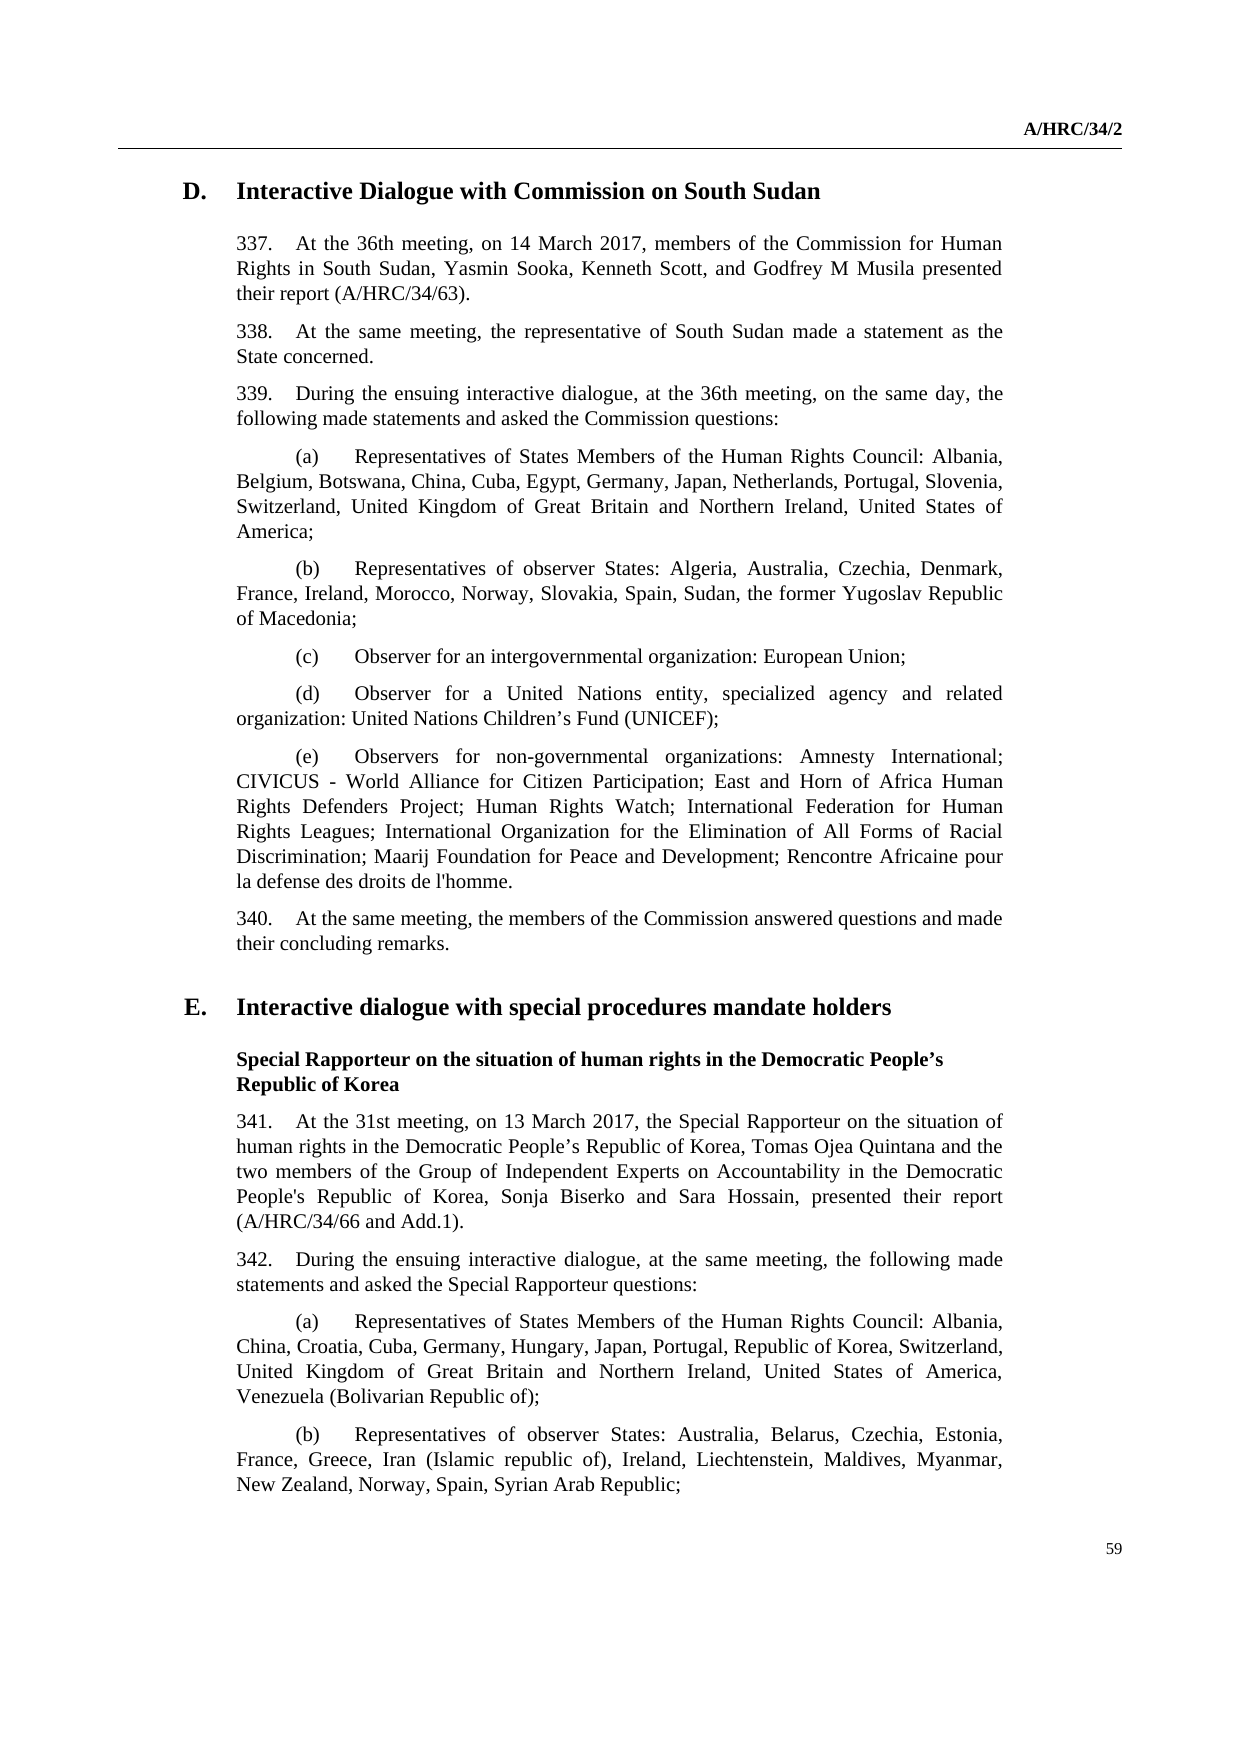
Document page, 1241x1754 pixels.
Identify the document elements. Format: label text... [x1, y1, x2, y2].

text (c) Observer for an intergovernmental organization: European Union; [236, 643, 1004, 668]
text 338. At the same meeting, the representative of South Sudan made a statement as the State concerned. [236, 318, 1004, 368]
text 341. At the 31st meeting, on 13 March 2017, the Special Rapporteur on the situation of human rights in the Democratic People’s Republic of Korea, Tomas Ojea Quintana and the two members of the Group of Independent Experts on Accountability in the Democratic People's Republic of Korea, Sonja Biserko and Sara Hossain, presented their report (A/HRC/34/66 and Add.1). [236, 1108, 1004, 1233]
text E. Interactive dialogue with special procedures mandate holders [118, 993, 1004, 1021]
text (d) Observer for a United Nations entity, specialized agency and related organization: United Nations Children’s Fund (UNICEF); [236, 680, 1004, 730]
text D. Interactive Dialogue with Commission on South Sudan [118, 177, 1004, 205]
text 340. At the same meeting, the members of the Commission answered questions and made their concluding remarks. [236, 905, 1004, 955]
text (b) Representatives of observer States: Australia, Belarus, Czechia, Estonia, France, Greece, Iran (Islamic republic of), Ireland, Liechtenstein, Maldives, Myanmar, New Zealand, Norway, Spain, Syrian Arab Republic; [236, 1421, 1004, 1496]
text (b) Representatives of observer States: Algeria, Australia, Czechia, Denmark, France, Ireland, Morocco, Norway, Slovakia, Spain, Sudan, the former Yugoslav Republic of Macedonia; [236, 555, 1004, 630]
text (a) Representatives of States Members of the Human Rights Council: Albania, China, Croatia, Cuba, Germany, Hungary, Japan, Portugal, Republic of Korea, Switzerland, United Kingdom of Great Britain and Northern Ireland, United States of America, Venezuela (Bolivarian Republic of); [236, 1308, 1004, 1408]
text 337. At the 36th meeting, on 14 March 2017, members of the Commission for Human Rights in South Sudan, Yasmin Sooka, Kenneth Scott, and Godfrey M Musila presented their report (A/HRC/34/63). [236, 230, 1004, 305]
text Special Rapporteur on the situation of human rights in the Democratic People’s Republic of Korea [118, 1046, 1004, 1096]
text (e) Observers for non-governmental organizations: Amnesty International; CIVICUS - World Alliance for Citizen Participation; East and Horn of Africa Human Rights Defenders Project; Human Rights Watch; International Federation for Human Rights Leagues; International Organization for the Elimination of All Forms of Racial Discrimination; Maarij Foundation for Peace and Development; Rencontre Africaine pour la defense des droits de l'homme. [236, 743, 1004, 893]
text 342. During the ensuing interactive dialogue, at the same meeting, the following made statements and asked the Special Rapporteur questions: [236, 1246, 1004, 1296]
text (a) Representatives of States Members of the Human Rights Council: Albania, Belgium, Botswana, China, Cuba, Egypt, Germany, Japan, Netherlands, Portugal, Slovenia, Switzerland, United Kingdom of Great Britain and Northern Ireland, United States of America; [236, 443, 1004, 543]
text 339. During the ensuing interactive dialogue, at the 36th meeting, on the same day, the following made statements and asked the Commission questions: [236, 380, 1004, 430]
